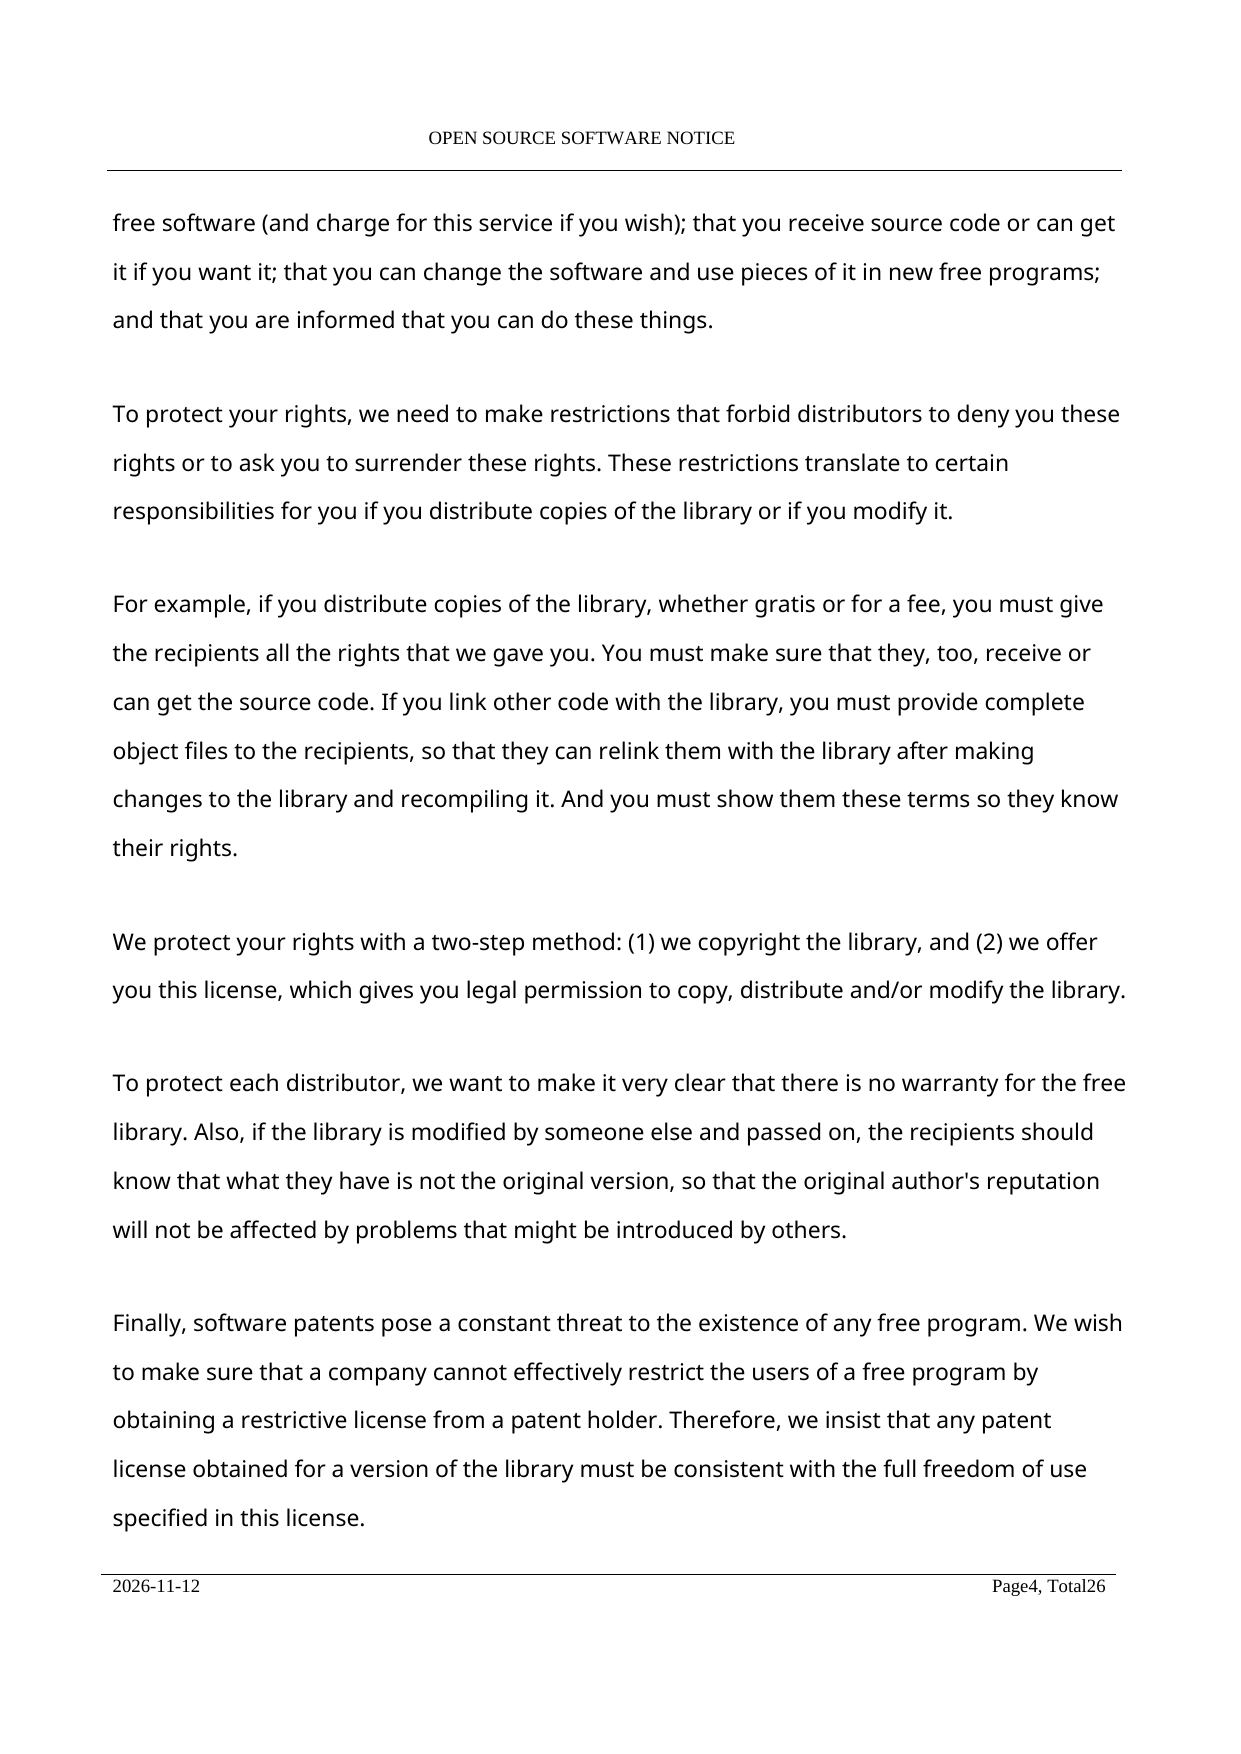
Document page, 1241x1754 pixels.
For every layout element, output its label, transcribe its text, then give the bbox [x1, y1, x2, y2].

text For example, if you distribute copies of the library, whether gratis or for a fee, you must give the recipients all the rights that we gave you. You must make sure that they, too, receive or can get the source code. If you link other code with the library, you must provide complete object files to the recipients, so that they can relink them with the library after making changes to the library and recompiling it. And you must show them these terms so they know their rights. [112, 588, 1128, 864]
text To protect each distributor, we want to make it very clear that there is no warranty for the free library. Also, if the library is modified by someone else and passed on, the recipients should know that what they have is not the original version, so that the original author's reputation will not be affected by problems that might be introduced by others. [112, 1067, 1128, 1246]
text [112, 206, 1128, 336]
text To protect your rights, we need to make restrictions that forbid distributors to deny you these rights or to ask you to surrender these rights. These restrictions translate to certain responsibilities for you if you distribute copies of the library or if you modify it. [112, 397, 1128, 527]
text Finally, software patents pose a constant threat to the existence of any free program. We wish to make sure that a company cannot effectively restrict the users of a free program by obtaining a restrictive license from a patent holder. Therefore, we insist that any patent license obtained for a version of the library must be consistent with the full freedom of use specified in this license. [112, 1306, 1128, 1534]
text We protect your rights with a two-step method: (1) we copyright the library, and (2) we offer you this license, which gives you legal permission to copy, distribute and/or modify the library. [112, 925, 1128, 1006]
